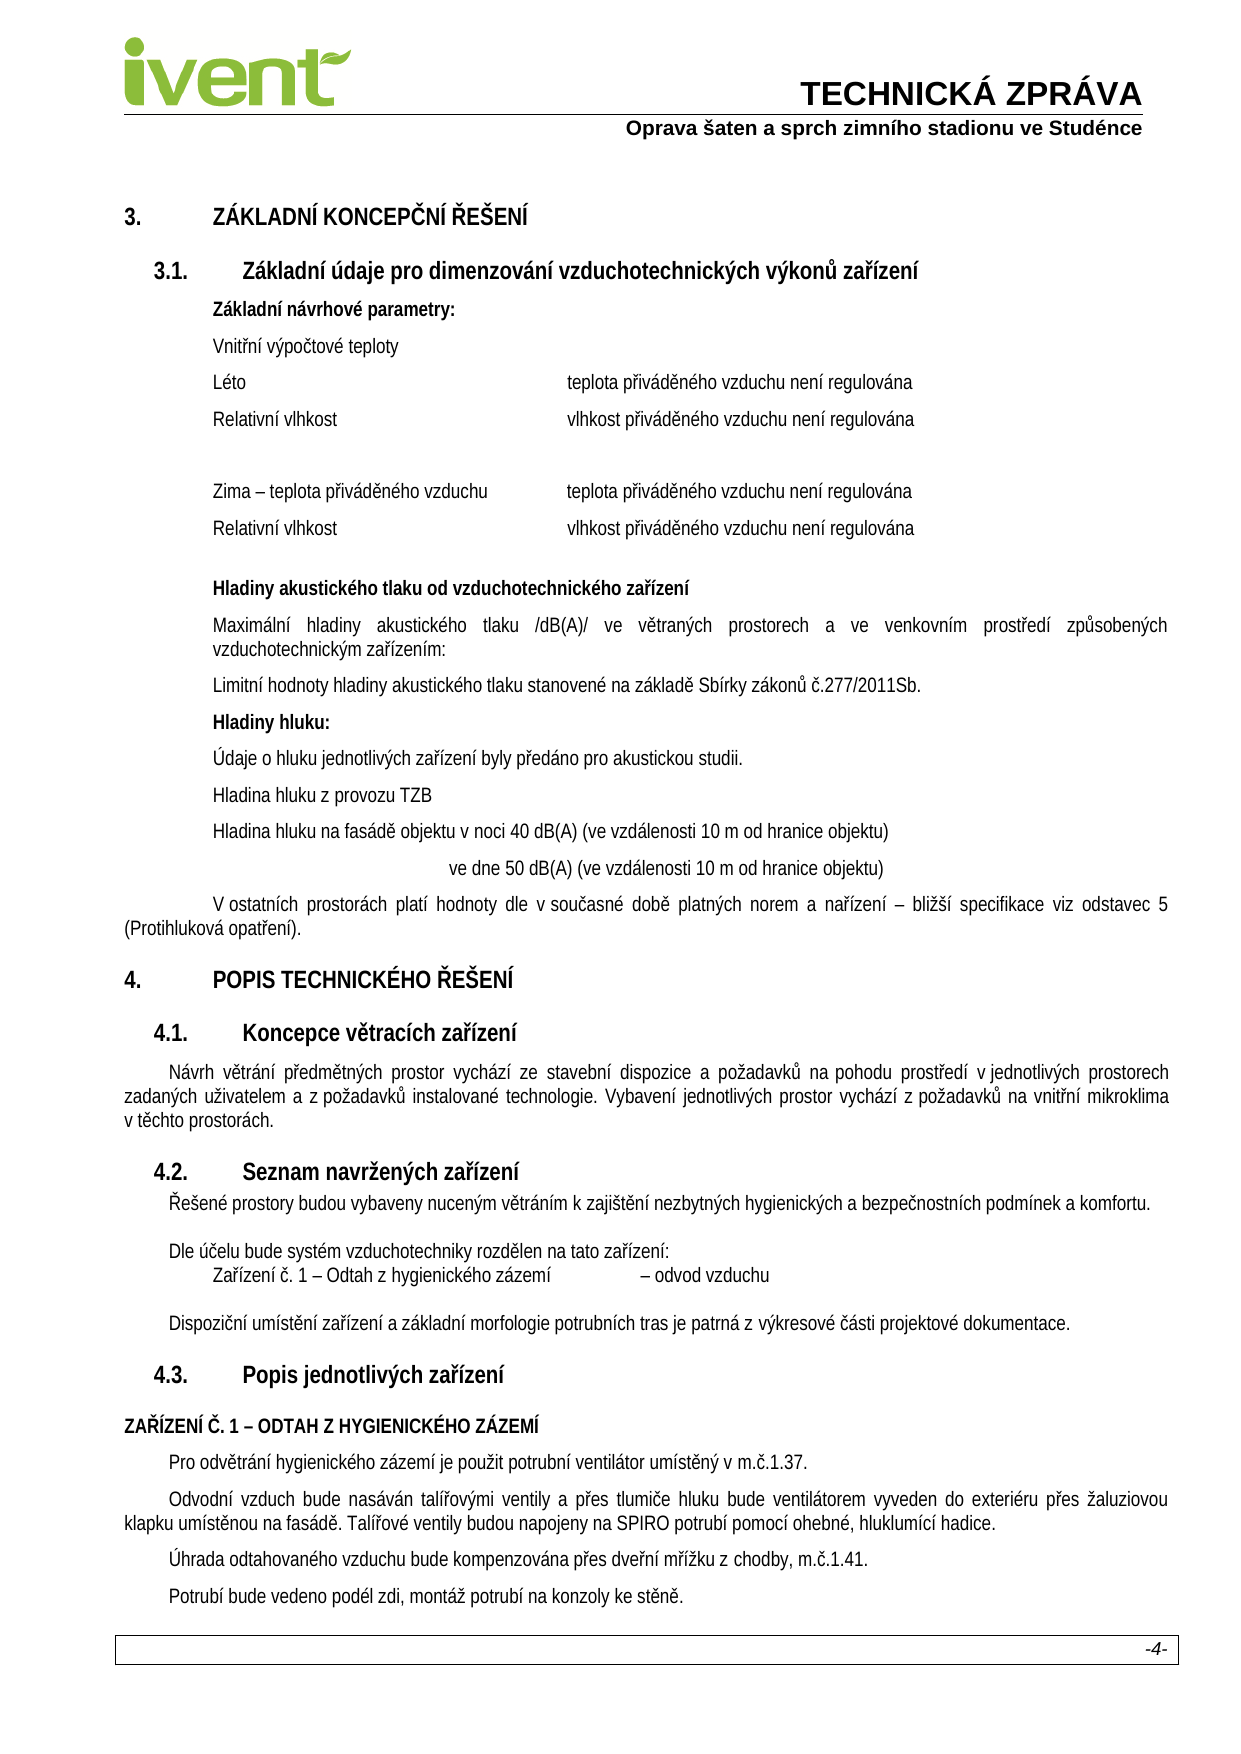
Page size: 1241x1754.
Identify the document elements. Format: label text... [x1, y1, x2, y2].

text Řešené prostory budou vybaveny nuceným větráním k zajištění nezbytných hygienických a bezpečnostních podmínek a komfortu. [124, 1191, 1169, 1215]
text Hladiny hluku: [124, 709, 1169, 733]
text Základní návrhové parametry: [213, 297, 1169, 321]
subtitle Základní koncepční řešení [124, 202, 1169, 231]
text Léto teplota přiváděného vzduchu není regulována [213, 370, 1169, 394]
text Relativní vlhkost vlhkost přiváděného vzduchu není regulována [124, 406, 1169, 430]
text Úhrada odtahovaného vzduchu bude kompenzována přes dveřní mřížku z chodby, m.č.1.41. [124, 1547, 1169, 1571]
text Dle účelu bude systém vzduchotechniky rozdělen na tato zařízení: [124, 1239, 1169, 1263]
subtitle Seznam navržených zařízení [154, 1156, 1169, 1185]
text Limitní hodnoty hladiny akustického tlaku stanovené na základě Sbírky zákonů č.277/2011Sb. [124, 673, 1169, 697]
text Zima – teplota přiváděného vzduchu teplota přiváděného vzduchu není regulována [213, 479, 1169, 503]
text Zařízení Č. 1 – odtah z hygienického zázemí [124, 1414, 1169, 1438]
text ve dne 50 dB(A) (ve vzdálenosti 10 m od hranice objektu) [124, 855, 1169, 879]
picture [123, 30, 352, 115]
subtitle Koncepce větracích zařízení [154, 1018, 1169, 1047]
text Relativní vlhkost vlhkost přiváděného vzduchu není regulována [124, 516, 1169, 540]
text Zařízení č. 1 – Odtah z hygienického zázemí – odvod vzduchu [124, 1263, 1169, 1287]
text Hladiny akustického tlaku od vzduchotechnického zařízení [124, 576, 1169, 600]
subtitle Základní údaje pro dimenzování vzduchotechnických výkonů zařízení [154, 256, 1169, 284]
text Návrh větrání předmětných prostor vychází ze stavební dispozice a požadavků na pohodu prostředí v jednotlivých prostorech zadaných uživatelem a z požadavků instalované technologie. Vybavení jednotlivých prostor vychází z požadavků na vnitřní mikroklima v těchto prostorách. [124, 1059, 1169, 1131]
text V ostatních prostorách platí hodnoty dle v současné době platných norem a nařízení – bližší specifikace viz odstavec 5 (Protihluková opatření). [124, 892, 1169, 940]
text Potrubí bude vedeno podél zdi, montáž potrubí na konzoly ke stěně. [124, 1583, 1169, 1607]
subtitle Popis technického řešení [124, 965, 1169, 993]
text Údaje o hluku jednotlivých zařízení byly předáno pro akustickou studii. [124, 746, 1169, 770]
text Pro odvětrání hygienického zázemí je použit potrubní ventilátor umístěný v m.č.1.37. [124, 1450, 1169, 1474]
subtitle Popis jednotlivých zařízení [154, 1360, 1169, 1389]
text Vnitřní výpočtové teploty [124, 333, 1169, 357]
text Maximální hladiny akustického tlaku /dB(A)/ ve větraných prostorech a ve venkovním prostředí způsobených vzduchotechnickým zařízením: [213, 613, 1169, 661]
text Dispoziční umístění zařízení a základní morfologie potrubních tras je patrná z výkresové části projektové dokumentace. [168, 1311, 1169, 1335]
text Odvodní vzduch bude nasáván talířovými ventily a přes tlumiče hluku bude ventilátorem vyveden do exteriéru přes žaluziovou klapku umístěnou na fasádě. Talířové ventily budou napojeny na SPIRO potrubí pomocí ohebné, hluklumící hadice. [124, 1487, 1169, 1534]
text Hladina hluku z provozu TZB [124, 782, 1169, 806]
text Hladina hluku na fasádě objektu v noci 40 dB(A) (ve vzdálenosti 10 m od hranice objektu) [124, 819, 1169, 843]
